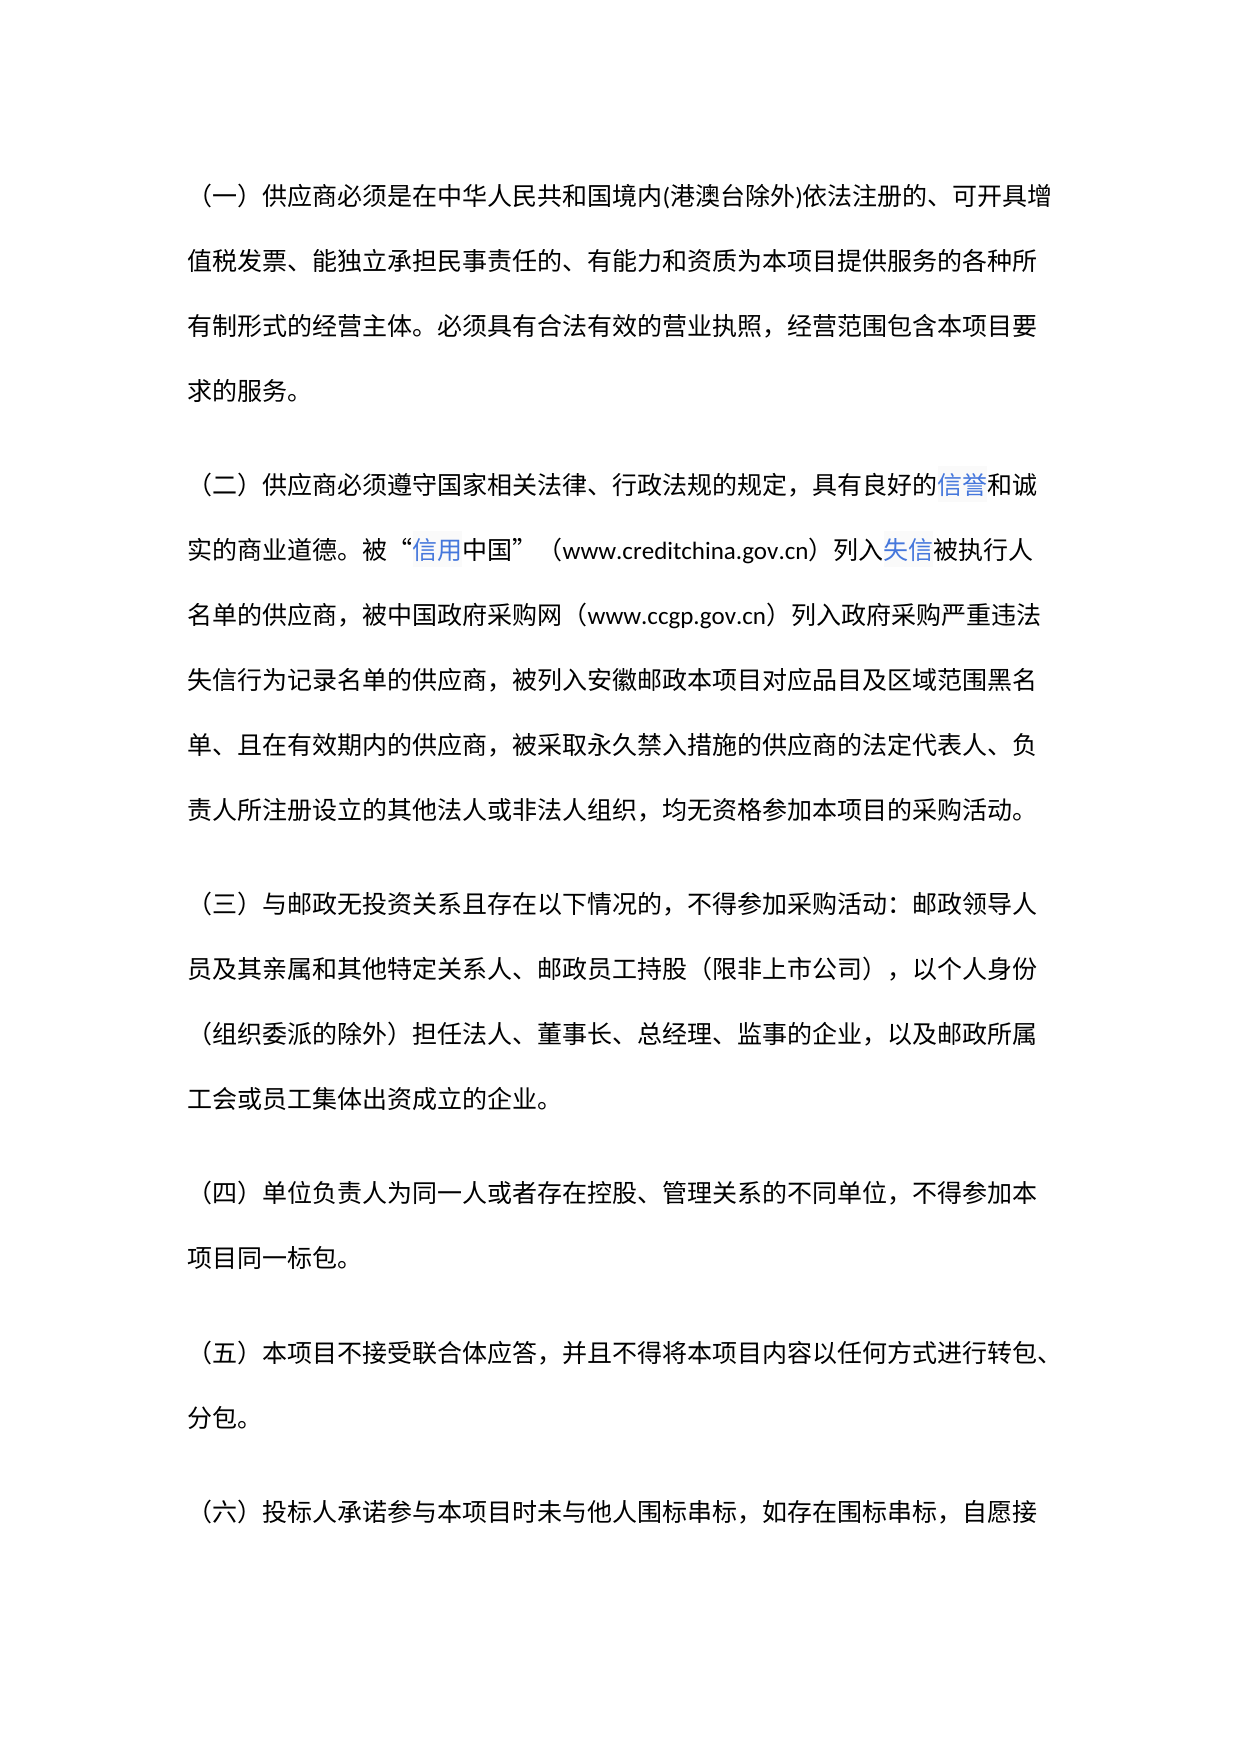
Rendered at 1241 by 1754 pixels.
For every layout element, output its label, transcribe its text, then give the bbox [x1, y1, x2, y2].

text （五）本项目不接受联合体应答，并且不得将本项目内容以任何方式进行转包、分包。 [187, 1319, 1053, 1449]
text （二）供应商必须遵守国家相关法律、行政法规的规定，具有良好的信誉和诚实的商业道德。被“信用中国”（www.creditchina.gov.cn）列入失信被执行人名单的供应商，被中国政府采购网（www.ccgp.gov.cn）列入政府采购严重违法失信行为记录名单的供应商，被列入安徽邮政本项目对应品目及区域范围黑名单、且在有效期内的供应商，被采取永久禁入措施的供应商的法定代表人、负责人所注册设立的其他法人或非法人组织，均无资格参加本项目的采购活动。 [187, 451, 1053, 841]
text （四）单位负责人为同一人或者存在控股、管理关系的不同单位，不得参加本项目同一标包。 [187, 1159, 1053, 1289]
text （一）供应商必须是在中华人民共和国境内(港澳台除外)依法注册的、可开具增值税发票、能独立承担民事责任的、有能力和资质为本项目提供服务的各种所有制形式的经营主体。必须具有合法有效的营业执照，经营范围包含本项目要求的服务。 [187, 162, 1053, 422]
text （三）与邮政无投资关系且存在以下情况的，不得参加采购活动：邮政领导人员及其亲属和其他特定关系人、邮政员工持股（限非上市公司），以个人身份（组织委派的除外）担任法人、董事长、总经理、监事的企业，以及邮政所属工会或员工集体出资成立的企业。 [187, 870, 1053, 1130]
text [187, 1478, 1053, 1543]
